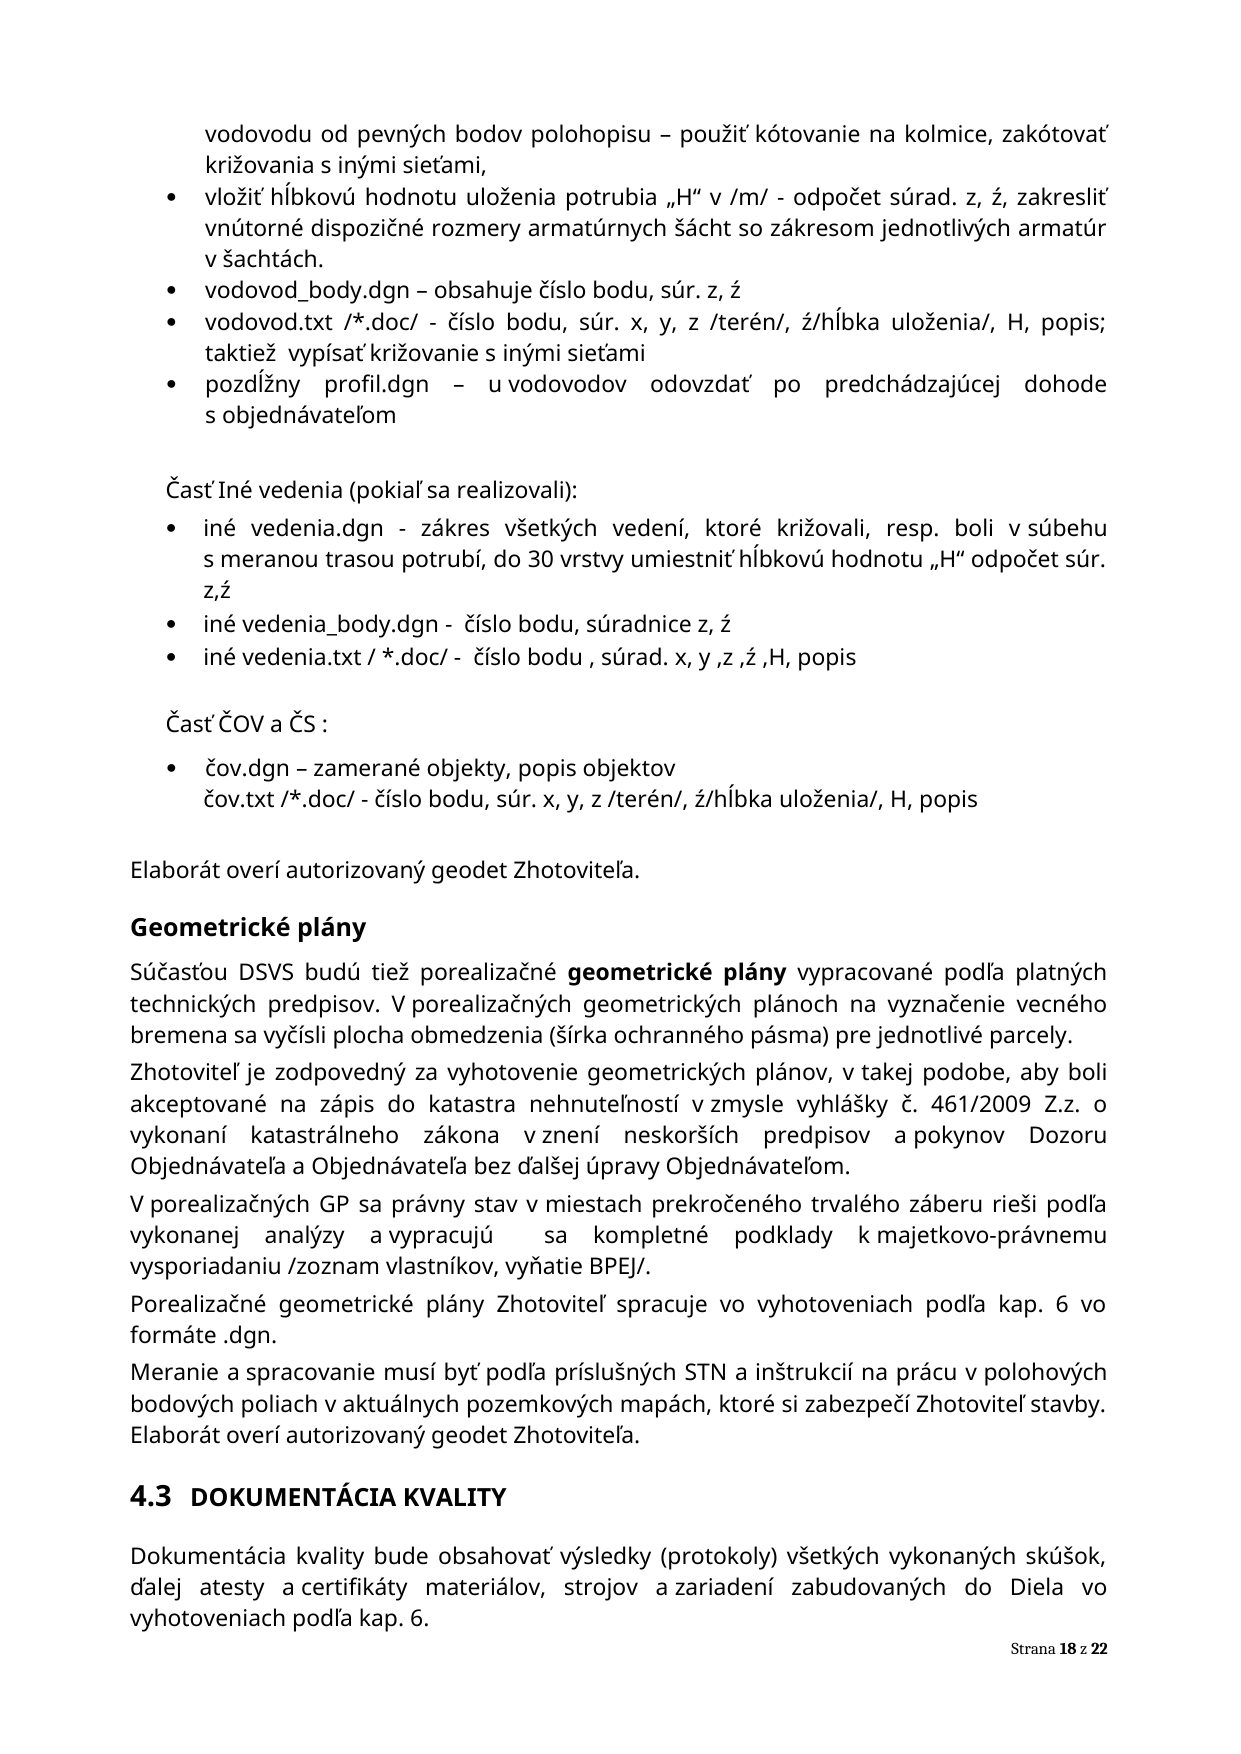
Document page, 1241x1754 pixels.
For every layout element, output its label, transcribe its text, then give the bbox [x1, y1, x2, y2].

subtitle Dokumentácia kvality [130, 1475, 1108, 1515]
list pozdĺžny profil.dgn – u vodovodov odovzdať po predchádzajúcej dohode s objednávateľom [167, 368, 1108, 431]
list iné vedenia.txt / *.doc/ - číslo bodu , súrad. x, y ,z ,ź ,H, popis [167, 641, 1108, 672]
text Zhotoviteľ je zodpovedný za vyhotovenie geometrických plánov, v takej podobe, aby boli akceptované na zápis do katastra nehnuteľností v zmysle vyhlášky č. 461/2009 Z.z. o vykonaní katastrálneho zákona v znení neskorších predpisov a pokynov Dozoru Objednávateľa a Objednávateľa bez ďalšej úpravy Objednávateľom. [130, 1056, 1108, 1181]
text Elaborát overí autorizovaný geodet Zhotoviteľa. [130, 853, 1108, 885]
text Porealizačné geometrické plány Zhotoviteľ spracuje vo vyhotoveniach podľa kap. 6 vo formáte .dgn. [130, 1288, 1108, 1350]
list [167, 118, 1108, 181]
subtitle Geometrické plány [130, 910, 1108, 944]
text čov.txt /*.doc/ - číslo bodu, súr. x, y, z /terén/, ź/hĺbka uloženia/, H, popis [203, 783, 1108, 814]
list vodovod.txt /*.doc/ - číslo bodu, súr. x, y, z /terén/, ź/hĺbka uloženia/, H, popis; taktiež vypísať križovanie s inými sieťami [167, 306, 1108, 368]
list vložiť hĺbkovú hodnotu uloženia potrubia „H“ v /m/ - odpočet súrad. z, ź, zakresliť vnútorné dispozičné rozmery armatúrnych šácht so zákresom jednotlivých armatúr v šachtách. [167, 181, 1108, 274]
text Meranie a spracovanie musí byť podľa príslušných STN a inštrukcií na prácu v polohových bodových poliach v aktuálnych pozemkových mapách, ktoré si zabezpečí Zhotoviteľ stavby. Elaborát overí autorizovaný geodet Zhotoviteľa. [130, 1356, 1108, 1450]
list iné vedenia_body.dgn - číslo bodu, súradnice z, ź [167, 608, 1108, 639]
list čov.dgn – zamerané objekty, popis objektov [167, 751, 1108, 783]
text V porealizačných GP sa právny stav v miestach prekročeného trvalého záberu rieši podľa vykonanej analýzy a vypracujú sa kompletné podklady k majetkovo-právnemu vysporiadaniu /zoznam vlastníkov, vyňatie BPEJ/. [130, 1188, 1108, 1281]
list iné vedenia.dgn - zákres všetkých vedení, ktoré križovali, resp. boli v súbehu s meranou trasou potrubí, do 30 vrstvy umiestniť hĺbkovú hodnotu „H“ odpočet súr. z,ź [167, 512, 1108, 606]
text Časť ČOV a ČS : [130, 708, 1108, 739]
text Časť Iné vedenia (pokiaľ sa realizovali): [130, 474, 1108, 506]
text Dokumentácia kvality bude obsahovať výsledky (protokoly) všetkých vykonaných skúšok, ďalej atesty a certifikáty materiálov, strojov a zariadení zabudovaných do Diela vo vyhotoveniach podľa kap. 6. [130, 1540, 1108, 1633]
text Súčasťou DSVS budú tiež porealizačné geometrické plány vypracované podľa platných technických predpisov. V porealizačných geometrických plánoch na vyznačenie vecného bremena sa vyčísli plocha obmedzenia (šírka ochranného pásma) pre jednotlivé parcely. [130, 956, 1108, 1050]
list vodovod_body.dgn – obsahuje číslo bodu, súr. z, ź [167, 274, 1108, 306]
